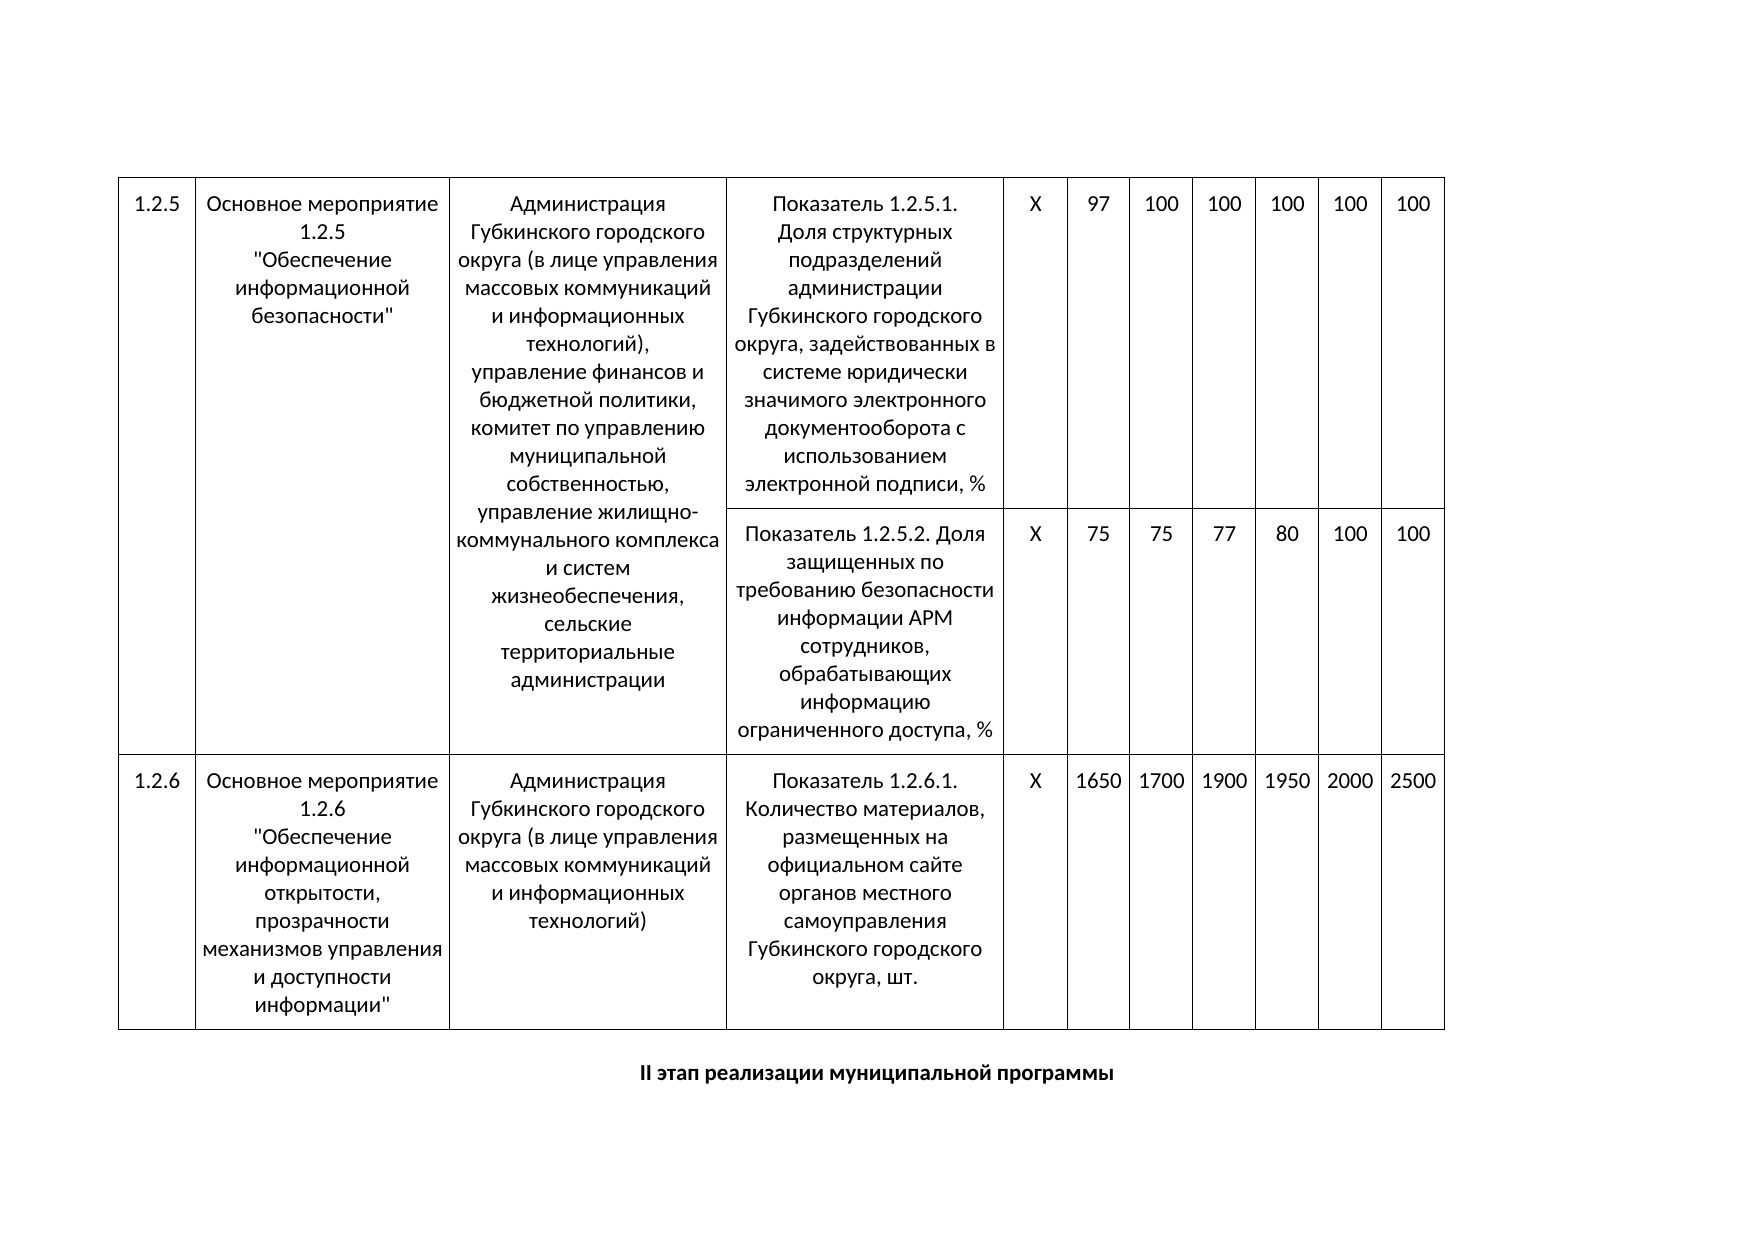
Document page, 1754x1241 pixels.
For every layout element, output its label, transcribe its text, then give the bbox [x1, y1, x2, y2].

table_cell 77 [1193, 509, 1255, 754]
table_cell 100 [1130, 178, 1192, 508]
table_cell 100 [1319, 178, 1381, 508]
table_cell 1900 [1193, 755, 1255, 1029]
table_cell 100 [1382, 178, 1444, 508]
table_cell X [1004, 509, 1067, 754]
table_cell 1950 [1256, 755, 1318, 1029]
table_cell 2500 [1382, 755, 1444, 1029]
table_cell Основное мероприятие 1.2.6 "Обеспечение информационной открытости, прозрачности механизмов управления и доступности информации" [196, 755, 449, 1029]
table_cell Администрация Губкинского городского округа (в лице управления массовых коммуникаций и информационных технологий) [450, 755, 726, 1029]
table_cell 80 [1256, 509, 1318, 754]
table_cell 1.2.6 [119, 755, 195, 1029]
table_cell 100 [1193, 178, 1255, 508]
table_cell 75 [1130, 509, 1192, 754]
title II этап реализации муниципальной программы [118, 1058, 1636, 1086]
table_cell 100 [1319, 509, 1381, 754]
table_cell 100 [1382, 509, 1444, 754]
table_cell 1.2.5 [119, 178, 195, 754]
table_cell Показатель 1.2.5.2. Доля защищенных по требованию безопасности информации АРМ сотрудников, обрабатывающих информацию ограниченного доступа, % [727, 509, 1003, 754]
table_cell 97 [1068, 178, 1129, 508]
table_cell X [1004, 178, 1067, 508]
table_cell Показатель 1.2.6.1. Количество материалов, размещенных на официальном сайте органов местного самоуправления Губкинского городского округа, шт. [727, 755, 1003, 1029]
table_cell Администрация Губкинского городского округа (в лице управления массовых коммуникаций и информационных технологий), управление финансов и бюджетной политики, комитет по управлению муниципальной собственностью, управление жилищно-коммунального комплекса и систем жизнеобеспечения, сельские территориальные администрации [450, 178, 726, 754]
table_cell 100 [1256, 178, 1318, 508]
table_cell 1700 [1130, 755, 1192, 1029]
table_cell X [1004, 755, 1067, 1029]
table_cell Основное мероприятие 1.2.5 "Обеспечение информационной безопасности" [196, 178, 449, 754]
table_cell 1650 [1068, 755, 1129, 1029]
table_cell 75 [1068, 509, 1129, 754]
table_cell Показатель 1.2.5.1. Доля структурных подразделений администрации Губкинского городского округа, задействованных в системе юридически значимого электронного документооборота с использованием электронной подписи, % [727, 178, 1003, 508]
table_cell 2000 [1319, 755, 1381, 1029]
